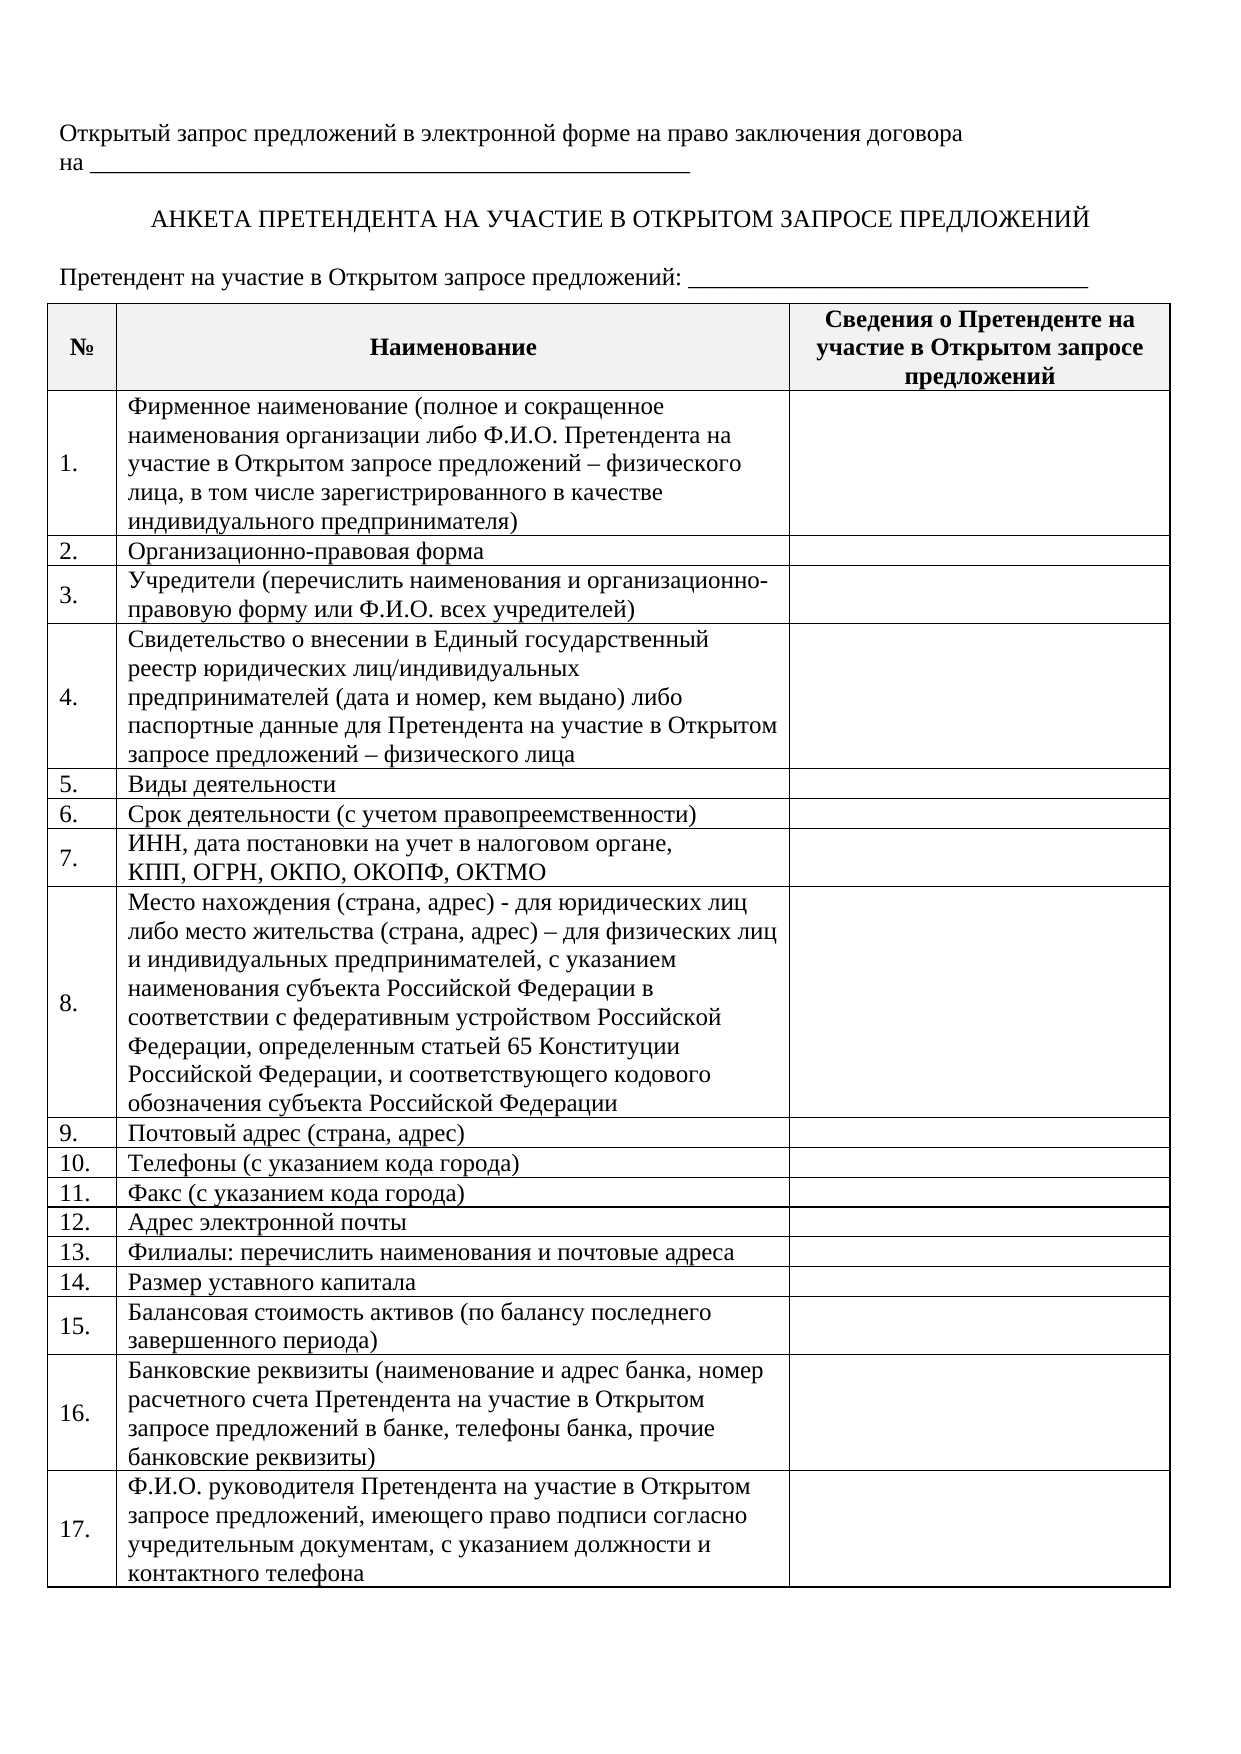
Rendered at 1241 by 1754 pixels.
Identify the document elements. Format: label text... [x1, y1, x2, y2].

table_cell 13. [48, 1237, 116, 1266]
text АНКЕТА ПРЕТЕНДЕНТА НА УЧАСТИЕ В ОТКРЫТОМ ЗАПРОСЕ ПРЕДЛОЖЕНИЙ [59, 204, 1181, 233]
table_cell Филиалы: перечислить наименования и почтовые адреса [117, 1237, 789, 1266]
table_cell [790, 1297, 1169, 1354]
table_cell 6. [48, 799, 116, 827]
table_cell Размер уставного капитала [117, 1267, 789, 1296]
table_cell Балансовая стоимость активов (по балансу последнего завершенного периода) [117, 1297, 789, 1354]
table_cell Адрес электронной почты [117, 1208, 789, 1236]
table_cell 9. [48, 1118, 116, 1147]
table_cell [790, 536, 1169, 564]
table_cell 15. [48, 1297, 116, 1354]
table_cell Телефоны (с указанием кода города) [117, 1148, 789, 1177]
table_cell 1. [48, 391, 116, 535]
table_cell 2. [48, 536, 116, 564]
table_cell Фирменное наименование (полное и сокращенное наименования организации либо Ф.И.О. Претендента на участие в Открытом запросе предложений – физического лица, в том числе зарегистрированного в качестве индивидуального предпринимателя) [117, 391, 789, 535]
table_cell Банковские реквизиты (наименование и адрес банка, номер расчетного счета Претендента на участие в Открытом запросе предложений в банке, телефоны банка, прочие банковские реквизиты) [117, 1355, 789, 1470]
table_header № [48, 304, 116, 390]
table_header Наименование [117, 304, 789, 390]
table_cell [790, 887, 1169, 1117]
table_cell [790, 1471, 1169, 1586]
table_cell [790, 829, 1169, 886]
table_cell [790, 1355, 1169, 1470]
table_cell [790, 1267, 1169, 1296]
table_cell 17. [48, 1471, 116, 1586]
table_cell [790, 799, 1169, 827]
table_cell 4. [48, 624, 116, 768]
table_cell Учредители (перечислить наименования и организационно-правовую форму или Ф.И.О. всех учредителей) [117, 566, 789, 623]
table_cell Организационно-правовая форма [117, 536, 789, 564]
table_cell 10. [48, 1148, 116, 1177]
table_cell [790, 624, 1169, 768]
table_header Сведения о Претенденте на участие в Открытом запросе предложений [790, 304, 1169, 390]
table_cell Факс (с указанием кода города) [117, 1178, 789, 1206]
table_cell [790, 1148, 1169, 1177]
table_cell ИНН, дата постановки на учет в налоговом органе, КПП, ОГРН, ОКПО, ОКОПФ, ОКТМО [117, 829, 789, 886]
table_cell [790, 1118, 1169, 1147]
table_cell Срок деятельности (с учетом правопреемственности) [117, 799, 789, 827]
table_cell Виды деятельности [117, 769, 789, 798]
table_cell [790, 391, 1169, 535]
table_cell Почтовый адрес (страна, адрес) [117, 1118, 789, 1147]
table_cell Место нахождения (страна, адрес) - для юридических лиц либо место жительства (страна, адрес) – для физических лиц и индивидуальных предпринимателей, с указанием наименования субъекта Российской Федерации в соответствии с федеративным устройством Российской Федерации, определенным статьей 65 Конституции Российской Федерации, и соответствующего кодового обозначения субъекта Российской Федерации [117, 887, 789, 1117]
table_cell Свидетельство о внесении в Единый государственный реестр юридических лиц/индивидуальных предпринимателей (дата и номер, кем выдано) либо паспортные данные для Претендента на участие в Открытом запросе предложений – физического лица [117, 624, 789, 768]
table_cell [790, 1178, 1169, 1206]
table_cell 8. [48, 887, 116, 1117]
text на ________________________________________________ [59, 147, 1181, 176]
table_cell [790, 566, 1169, 623]
table_cell 16. [48, 1355, 116, 1470]
table_cell 12. [48, 1208, 116, 1236]
text Претендент на участие в Открытом запросе предложений: ________________________________ [59, 262, 1181, 291]
table_cell [790, 769, 1169, 798]
table_cell 7. [48, 829, 116, 886]
table_cell 14. [48, 1267, 116, 1296]
table_cell 11. [48, 1178, 116, 1206]
table_cell [790, 1237, 1169, 1266]
table_cell 3. [48, 566, 116, 623]
table_cell [790, 1208, 1169, 1236]
table_cell 5. [48, 769, 116, 798]
text Открытый запрос предложений в электронной форме на право заключения договора [59, 118, 1181, 147]
table_cell Ф.И.О. руководителя Претендента на участие в Открытом запросе предложений, имеющего право подписи согласно учредительным документам, с указанием должности и контактного телефона [117, 1471, 789, 1586]
